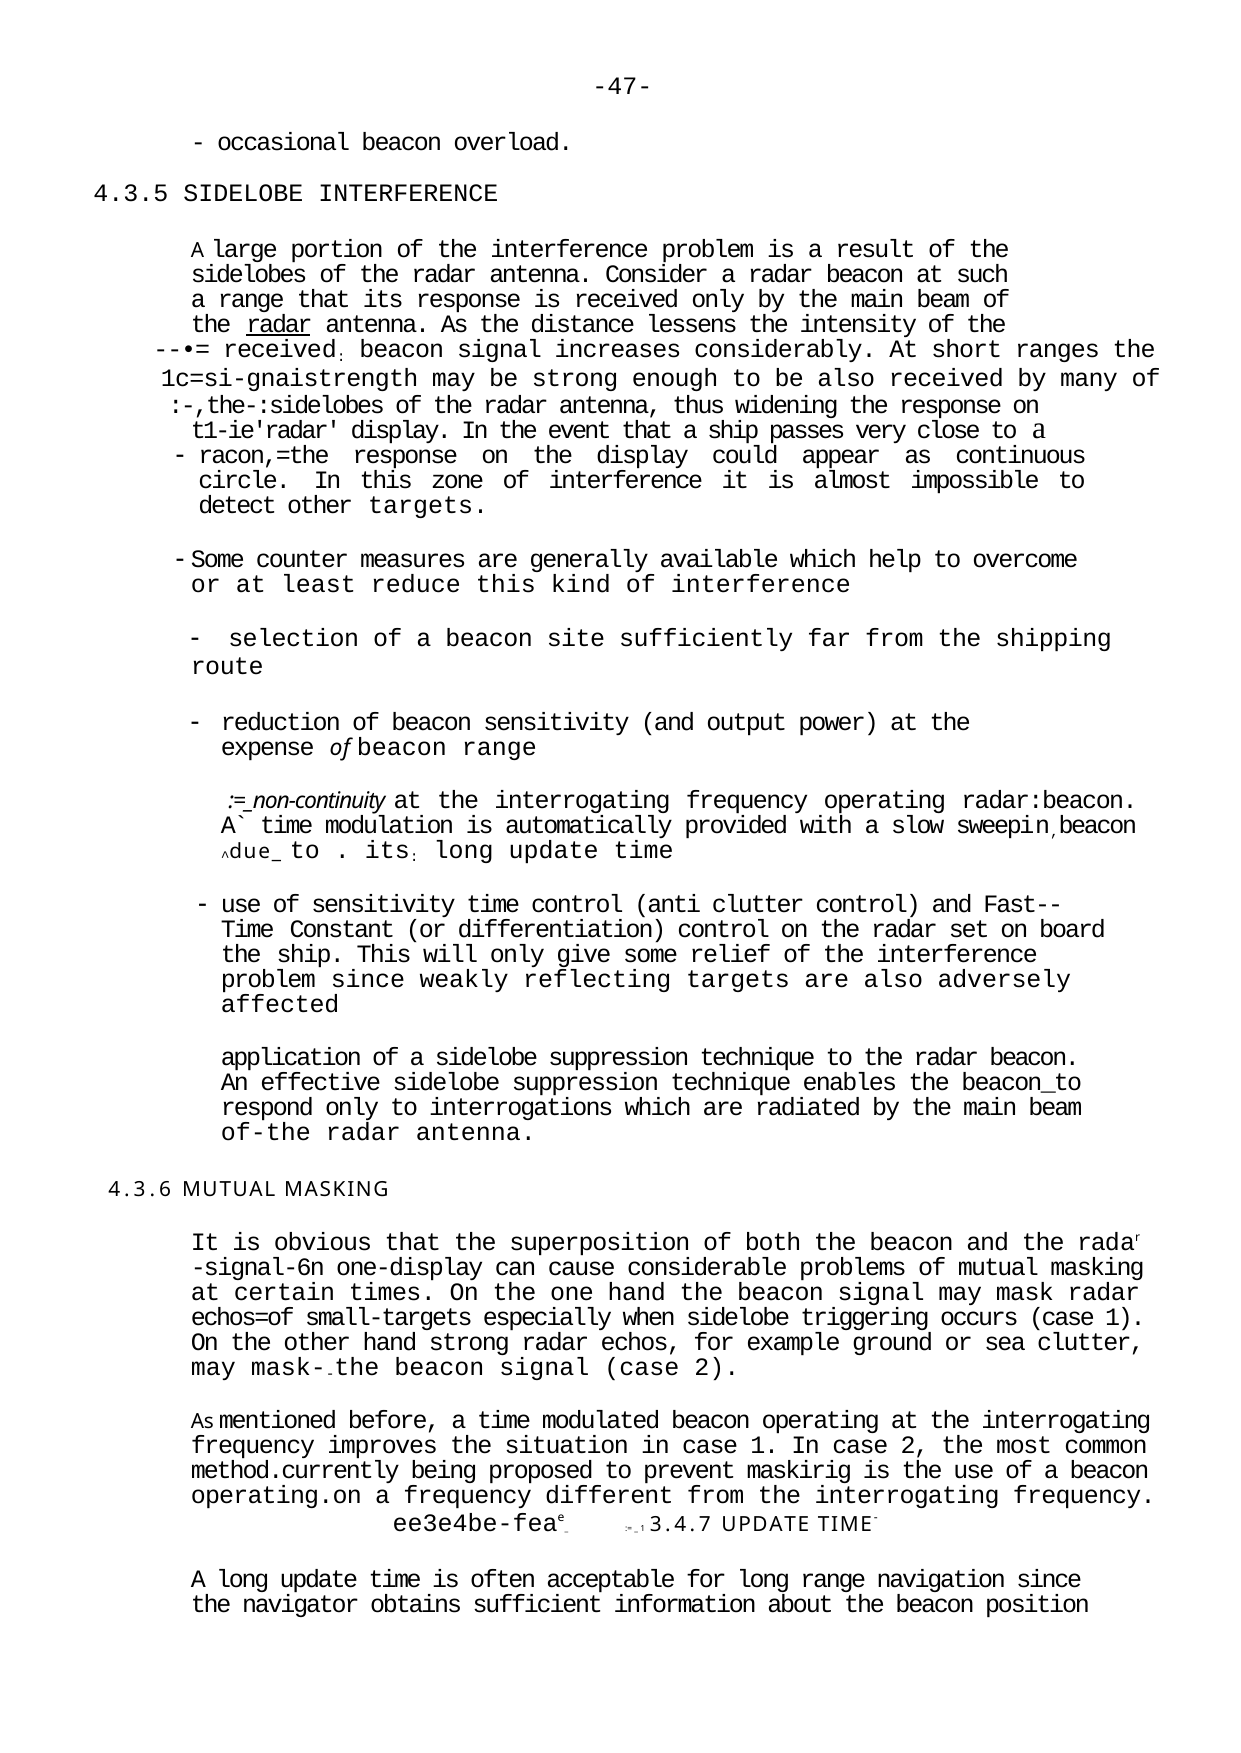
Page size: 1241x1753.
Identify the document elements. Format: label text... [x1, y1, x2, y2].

list selection of a beacon site sufficiently far from the shipping route [191, 625, 1177, 682]
text - occasional beacon overload. 4.3.5 SIDELOBE INTERFERENCE [93, 106, 584, 209]
text :=_non-continuity at the interrogating frequency operating radar:beacon. A` time modulation is automatically provided with a slow sweepin,beacon ^due_ to . its: long update time [221, 789, 1139, 864]
text 1c=si-gnaistrength may be strong enough to be also received by many of [161, 365, 1177, 394]
text application of a sidelobe suppression technique to the radar beacon. An effective sidelobe suppression technique enables the beacon_to respond only to interrogations which are radiated by the main beam of-the radar antenna. [221, 1045, 1102, 1145]
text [191, 1567, 1109, 1617]
list reduction of beacon sensitivity (and output power) at the expense of beacon range [191, 710, 1064, 760]
list use of sensitivity time control (anti clutter control) and Fast--Time Constant (or differentiation) control on the radar set on board the ship. This will only give some relief of the interference problem since weakly reflecting targets are also adversely affected [198, 892, 1109, 1017]
text It is obvious that the superposition of both the beacon and the radar -signal-6n one-display can cause considerable problems of mutual masking at certain times. On the one hand the beacon signal may mask radar echos=of small-targets especially when sidelobe triggering occurs (case 1). On the other hand strong radar echos, for example ground or sea clutter, may mask--the beacon signal (case 2). [191, 1231, 1169, 1381]
text --•= received: beacon signal increases considerably. At short ranges the [153, 337, 1177, 365]
text 4.3.6 MUTUAL MASKING [108, 1174, 1177, 1202]
list Some counter measures are generally available which help to overcome or at least reduce this kind of interference [176, 547, 1079, 597]
text As mentioned before, a time modulated beacon operating at the interrogating frequency improves the situation in case 1. In case 2, the most common method.currently being proposed to prevent maskirig is the use of a beacon operating.on a frequency different from the interrogating frequency. [191, 1409, 1177, 1509]
text ee3e4be-feae_ := _1 3.4.7 UPDATE TIME- [93, 1509, 1177, 1539]
list racon,=the response on the display could appear as continuous circle. In this zone of interference it is almost impossible to detect other targets. [176, 444, 1087, 519]
text :-,the-:sidelobes of the radar antenna, thus widening the response on t1-ie'radar' display. In the event that a ship passes very close to a [168, 394, 1049, 444]
text A large portion of the interference problem is a result of the sidelobes of the radar antenna. Consider a radar beacon at such a range that its response is received only by the main beam of the radar antenna. As the distance lessens the intensity of the [191, 237, 1012, 337]
